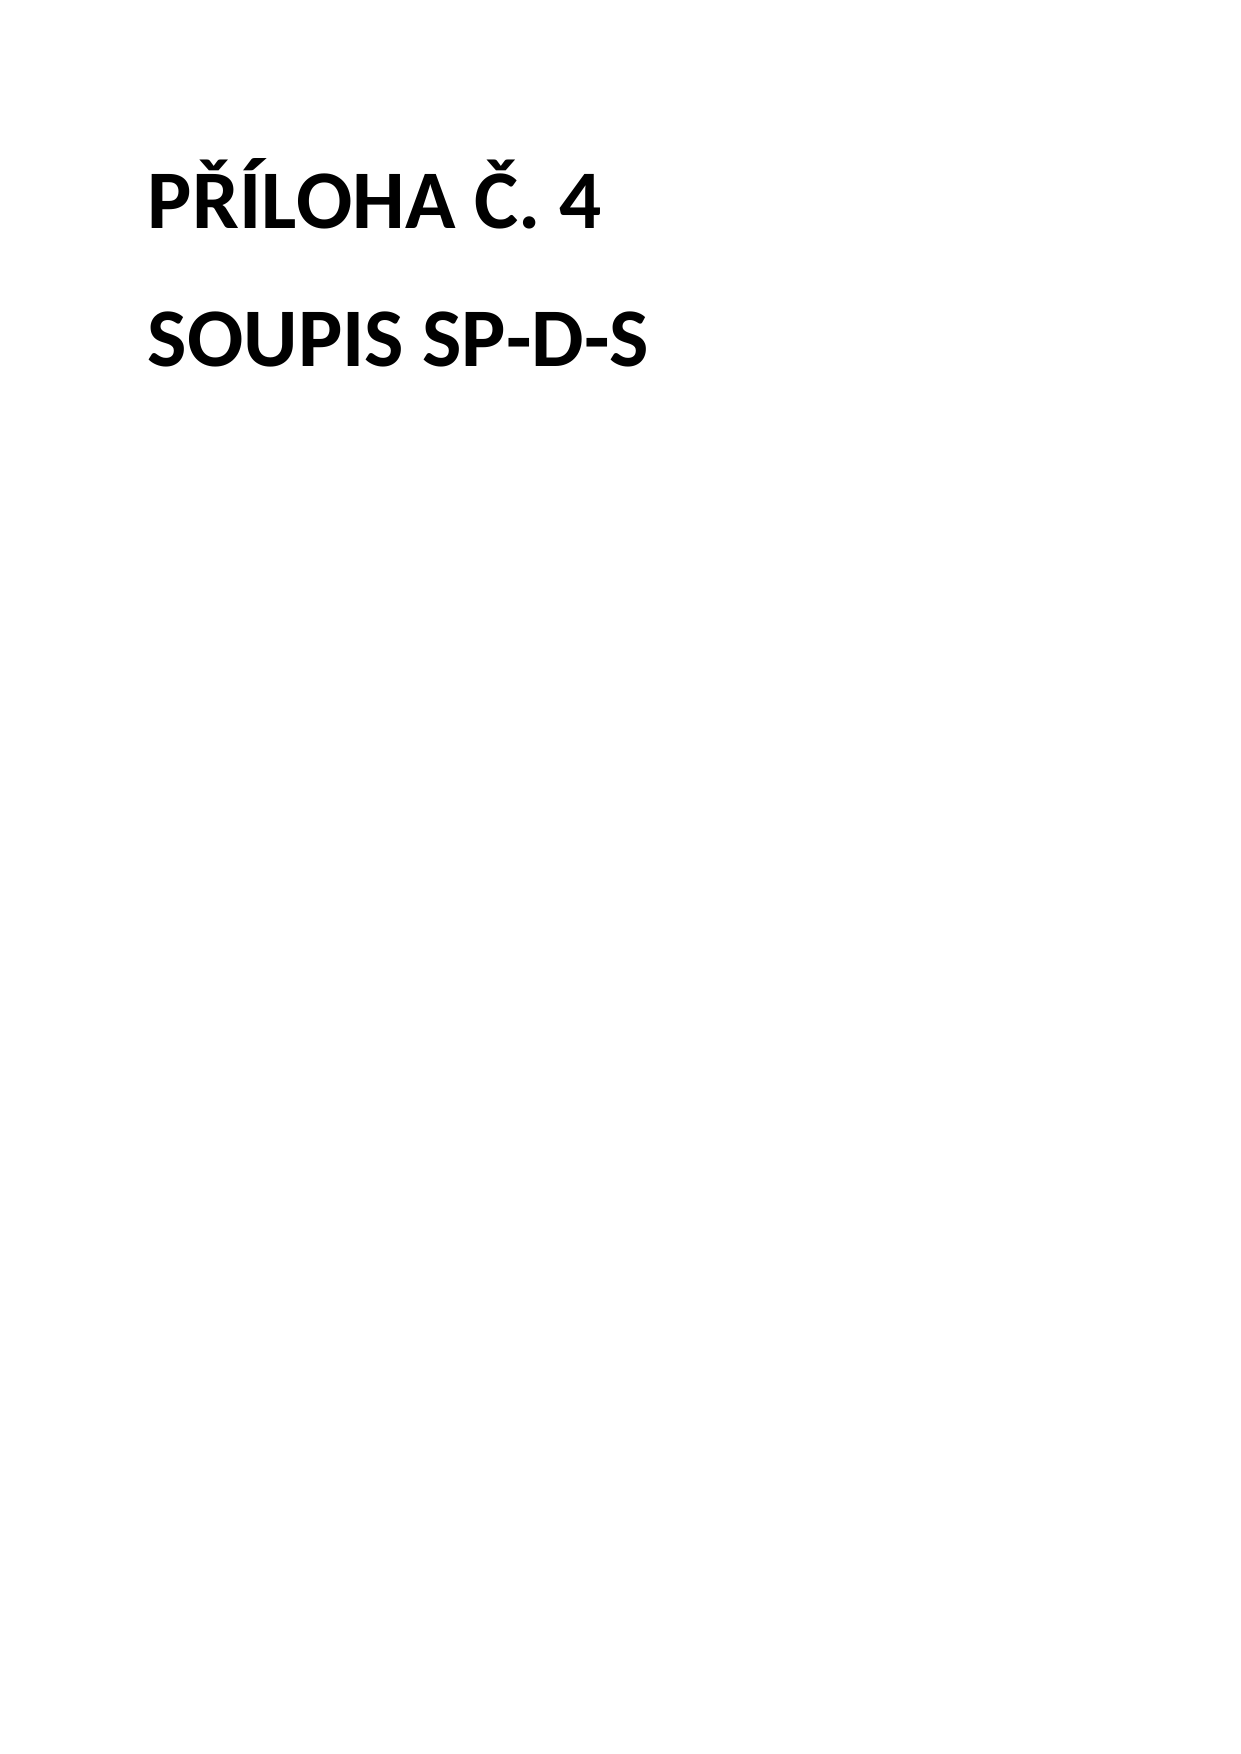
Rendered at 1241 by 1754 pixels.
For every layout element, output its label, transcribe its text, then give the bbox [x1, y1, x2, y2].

text PŘÍLOHA Č. 4 [148, 148, 1093, 249]
text SOUPIS SP-D-S [148, 285, 1093, 387]
